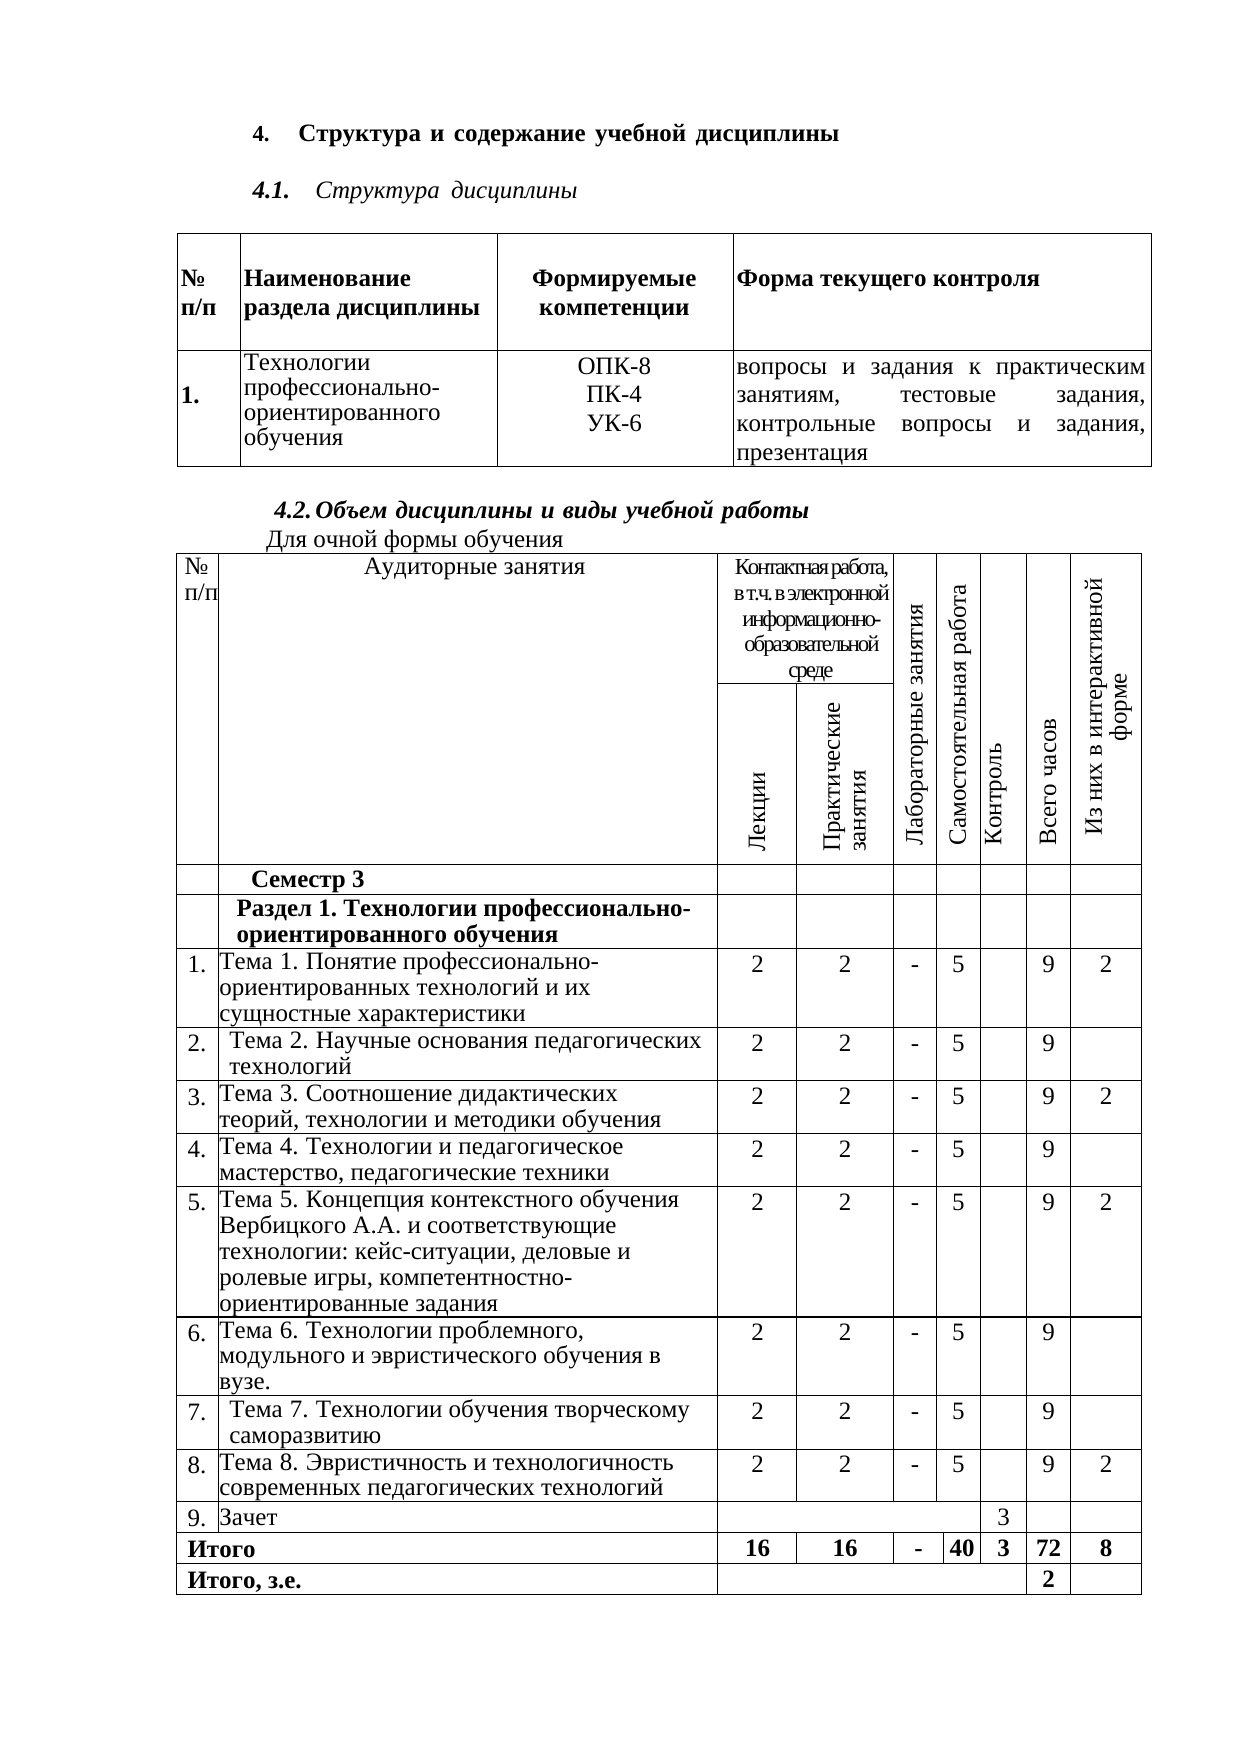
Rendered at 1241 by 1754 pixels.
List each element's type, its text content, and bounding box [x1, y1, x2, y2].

table_header № п/п [178, 234, 240, 350]
table_cell [718, 865, 796, 894]
table_cell 16 [718, 1533, 796, 1563]
table_cell [981, 1134, 1026, 1186]
table_header Формируемые компетенции [498, 234, 733, 350]
table_cell 1. [178, 351, 240, 466]
table_cell [1071, 1318, 1141, 1395]
table_cell 2 [718, 1450, 796, 1501]
table_cell 2 [718, 1134, 796, 1186]
table_cell [177, 1396, 218, 1448]
table_cell 9 [1027, 949, 1070, 1027]
table_cell - [894, 1187, 936, 1316]
table_cell [1071, 865, 1141, 894]
list Структура дисциплины [177, 175, 1152, 204]
table_cell [1027, 1502, 1070, 1532]
table_cell Технологии профессионально-ориентированного обучения [241, 351, 497, 466]
table_cell [177, 1450, 218, 1501]
table_cell [981, 895, 1026, 948]
table_cell 5 [937, 1450, 980, 1501]
table_cell 2 [797, 1187, 893, 1316]
table_cell 8 [1071, 1533, 1141, 1563]
table_cell 5 [937, 1028, 980, 1080]
table_cell [1027, 865, 1070, 894]
table_header Форма текущего контроля [734, 234, 1151, 350]
table_cell 2 [718, 1318, 796, 1395]
table_header Контактная работа, в т.ч. в электронной информационно-образовательной среде [718, 554, 893, 683]
table_cell 2 [718, 1187, 796, 1316]
table_cell [718, 895, 796, 948]
table_cell 5 [937, 1318, 980, 1395]
table_header Из них в интерактивной форме [1071, 554, 1141, 864]
table_cell [1071, 1028, 1141, 1080]
table_cell вопросы и задания к практическим занятиям, тестовые задания, контрольные вопросы и задания, презентация [734, 351, 1151, 466]
table_cell - [894, 1396, 936, 1448]
table_cell [177, 865, 218, 894]
table_cell 5 [937, 1396, 980, 1448]
table_cell [1071, 1502, 1141, 1532]
table_cell [797, 895, 893, 948]
table_cell 5 [937, 1081, 980, 1133]
table_cell 2 [797, 1450, 893, 1501]
list Объем дисциплины и виды учебной работы [274, 496, 1152, 524]
table_cell Тема 4. Технологии и педагогическое мастерство, педагогические техники [219, 1134, 717, 1186]
table_cell [177, 1502, 218, 1532]
table_cell [1071, 1134, 1141, 1186]
table_header Контроль [981, 554, 1026, 864]
table_cell 2 [797, 1081, 893, 1133]
table_cell Тема 2. Научные основания педагогических технологий [219, 1028, 717, 1080]
table_cell 2 [718, 1081, 796, 1133]
table_cell 2 [718, 949, 796, 1027]
table_header Самостоятельная работа [937, 554, 980, 864]
table_cell [177, 895, 218, 948]
table_cell 9 [1027, 1450, 1070, 1501]
table_cell Зачет [219, 1502, 717, 1532]
table_cell [177, 1081, 218, 1133]
table_cell [981, 949, 1026, 1027]
table_cell - [894, 1533, 943, 1563]
table_cell - [894, 1134, 936, 1186]
table_cell 2 [797, 1028, 893, 1080]
table_cell [1027, 895, 1070, 948]
table_cell 9 [1027, 1187, 1070, 1316]
table_cell [981, 1396, 1026, 1448]
table_cell 2 [718, 1396, 796, 1448]
table_cell [718, 1502, 980, 1532]
table_cell [981, 1450, 1026, 1501]
table_cell [894, 865, 936, 894]
table_header Всего часов [1027, 554, 1070, 864]
table_header Наименование раздела дисциплины [241, 234, 497, 350]
table_cell [177, 1318, 218, 1395]
table_cell - [894, 1318, 936, 1395]
table_cell 72 [1027, 1533, 1070, 1563]
table_cell Тема 5. Концепция контекстного обучения Вербицкого А.А. и соответствующие технологии: кейс-ситуации, деловые и ролевые игры, компетентностно-ориентированные задания [219, 1187, 717, 1316]
table_cell [981, 1081, 1026, 1133]
table_cell [937, 865, 980, 894]
table_cell Практические занятия [797, 684, 893, 864]
table_cell Лекции [718, 684, 796, 864]
table_cell 2 [1027, 1564, 1070, 1594]
table_cell Раздел 1. Технологии профессионально-ориентированного обучения [219, 895, 717, 948]
table_cell 16 [797, 1533, 893, 1563]
table_cell 2 [797, 1396, 893, 1448]
table_cell Тема 3. Соотношение дидактических теорий, технологии и методики обучения [219, 1081, 717, 1133]
table_cell [981, 1318, 1026, 1395]
table_cell [981, 1187, 1026, 1316]
table_cell 2 [797, 1134, 893, 1186]
table_cell 40 [944, 1533, 980, 1563]
table_cell 2 [1071, 1081, 1141, 1133]
table_cell 3 [981, 1502, 1026, 1532]
table_header Аудиторные занятия [219, 554, 717, 864]
table_cell 9 [1027, 1134, 1070, 1186]
table_cell [797, 865, 893, 894]
table_cell [177, 1028, 218, 1080]
table_cell [177, 949, 218, 1027]
table_cell [894, 895, 936, 948]
table_header Лабораторные занятия [894, 554, 936, 864]
table_cell [1071, 1396, 1141, 1448]
table_cell ОПК-8 ПК-4 УК-6 [498, 351, 733, 466]
table_cell [1071, 1564, 1141, 1594]
subtitle Структура и содержание учебной дисциплины [177, 118, 1152, 147]
table_cell [981, 865, 1026, 894]
table_cell Семестр 3 [219, 865, 717, 894]
table_cell Итого [177, 1533, 717, 1563]
table_cell Итого, з.е. [177, 1564, 717, 1594]
table_cell Тема 7. Технологии обучения творческому саморазвитию [219, 1396, 717, 1448]
table_cell 9 [1027, 1396, 1070, 1448]
table_cell 5 [937, 1187, 980, 1316]
table_cell [937, 895, 980, 948]
table_cell 2 [797, 1318, 893, 1395]
table_cell 9 [1027, 1028, 1070, 1080]
table_cell 5 [937, 949, 980, 1027]
table_cell Тема 6. Технологии проблемного, модульного и эвристического обучения в вузе. [219, 1318, 717, 1395]
table_cell 9 [1027, 1081, 1070, 1133]
table_cell [981, 1028, 1026, 1080]
table_cell [718, 1564, 1026, 1594]
table_cell - [894, 949, 936, 1027]
table_cell [177, 1134, 218, 1186]
table_cell Тема 1. Понятие профессионально-ориентированных технологий и их сущностные характеристики [219, 949, 717, 1027]
table_cell 5 [937, 1134, 980, 1186]
table_cell 2 [1071, 1450, 1141, 1501]
table_cell Тема 8. Эвристичность и технологичность современных педагогических технологий [219, 1450, 717, 1501]
table_cell 2 [1071, 949, 1141, 1027]
table_cell 2 [797, 949, 893, 1027]
table_cell [1071, 895, 1141, 948]
table_cell - [894, 1081, 936, 1133]
text Для очной формы обучения [266, 524, 1152, 553]
table_header № п/п [177, 554, 218, 864]
table_cell [177, 1187, 218, 1316]
table_cell 2 [1071, 1187, 1141, 1316]
table_cell - [894, 1450, 936, 1501]
table_cell 3 [981, 1533, 1026, 1563]
table_cell - [894, 1028, 936, 1080]
table_cell 2 [718, 1028, 796, 1080]
table_cell 9 [1027, 1318, 1070, 1395]
